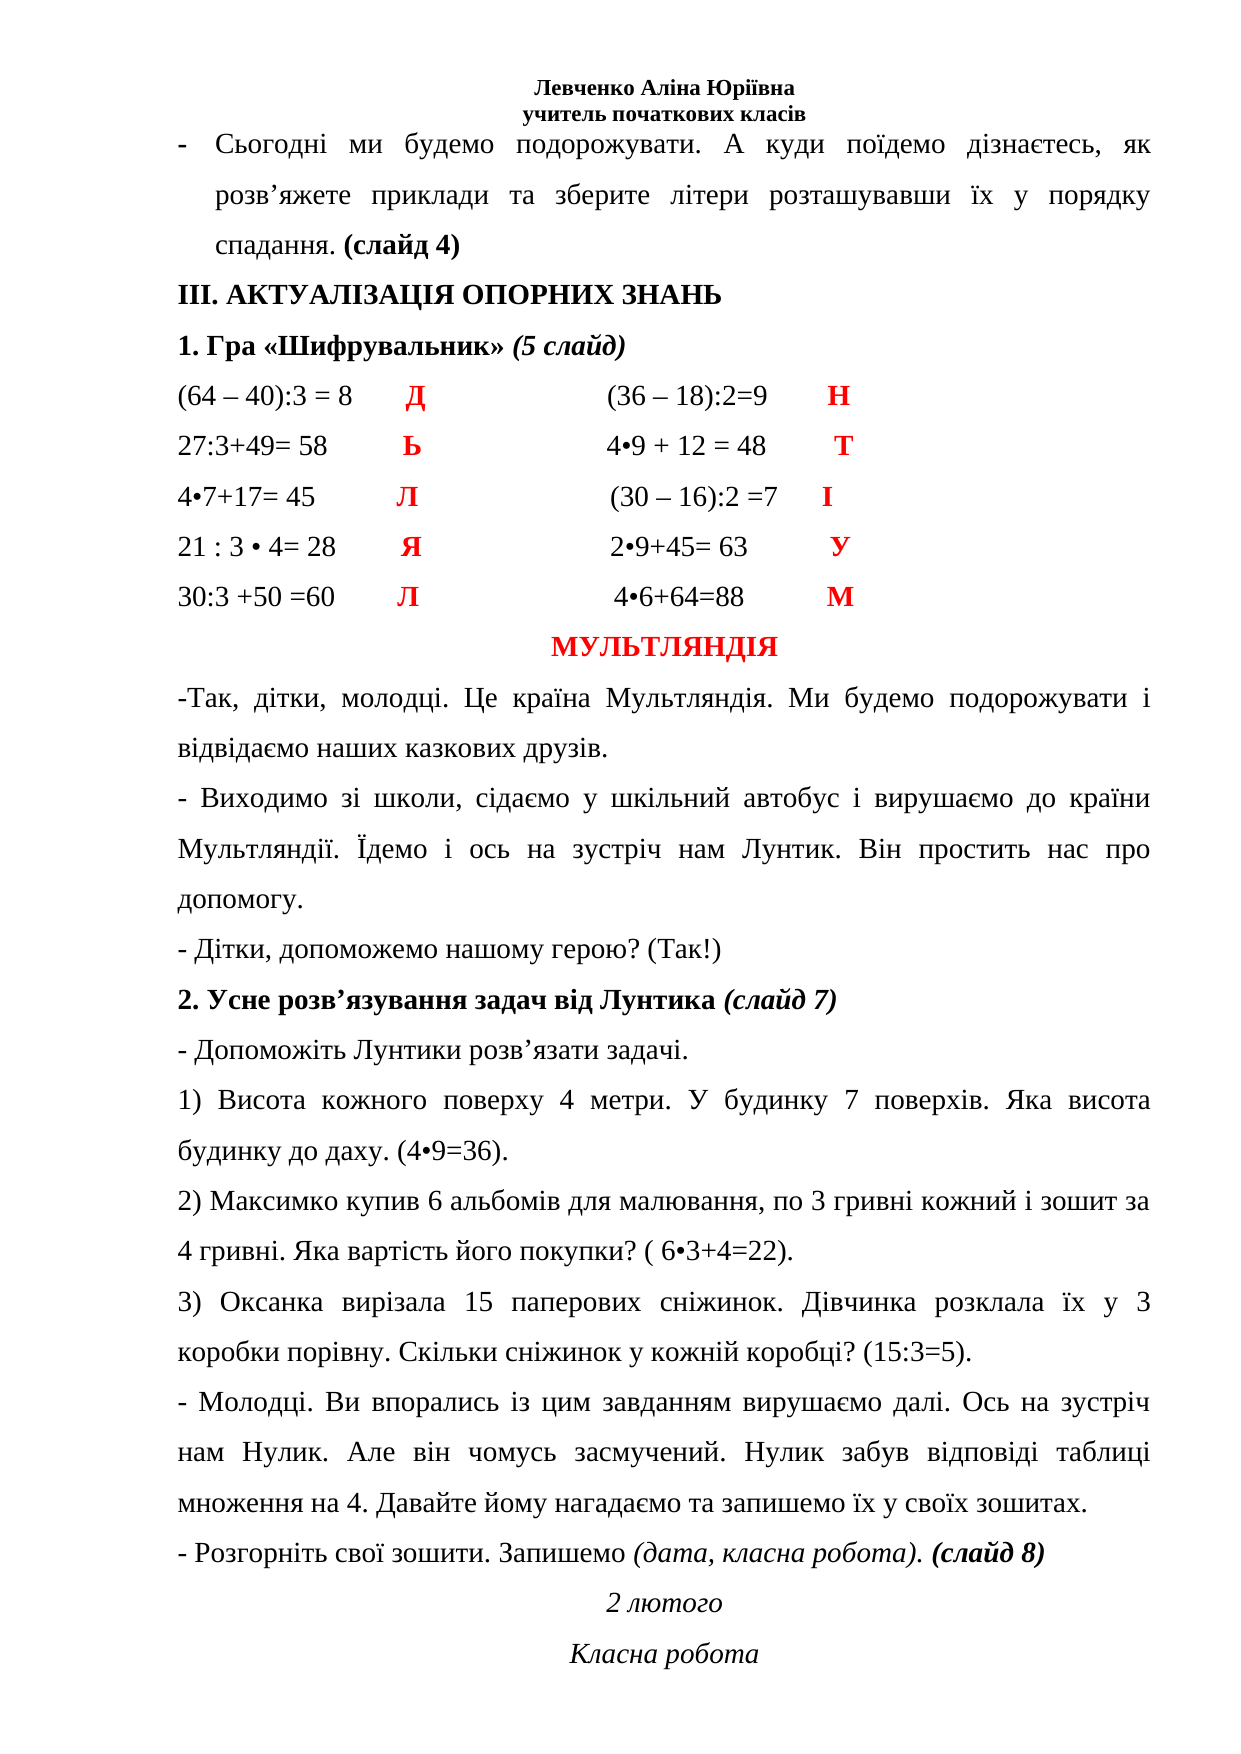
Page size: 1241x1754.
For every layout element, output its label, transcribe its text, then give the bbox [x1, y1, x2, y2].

text 4•7+17= 45 Л (30 – 16):2 =7 І [177, 479, 1152, 512]
text 21 : 3 • 4= 28 Я 2•9+45= 63 У [177, 529, 1152, 562]
text Класна робота [177, 1636, 1152, 1669]
text - Молодці. Ви впорались із цим завданням вирушаємо далі. Ось на зустріч нам Нулик. Але він чомусь засмучений. Нулик забув відповіді таблиці множення на 4. Давайте йому нагадаємо та запишемо їх у своїх зошитах. [177, 1384, 1152, 1518]
text - Розгорніть свої зошити. Запишемо (дата, класна робота). (слайд 8) [177, 1535, 1152, 1569]
text - Допоможіть Лунтики розв’язати задачі. [177, 1032, 1152, 1066]
text 2) Максимко купив 6 альбомів для малювання, по 3 гривні кожний і зошит за 4 гривні. Яка вартість його покупки? ( 6•3+4=22). [177, 1183, 1152, 1267]
text 3) Оксанка вирізала 15 паперових сніжинок. Дівчинка розклала їх у 3 коробки порівну. Скільки сніжинок у кожній коробці? (15:3=5). [177, 1284, 1152, 1367]
text -Так, дітки, молодці. Це країна Мультляндія. Ми будемо подорожувати і відвідаємо наших казкових друзів. [177, 680, 1152, 764]
text (64 – 40):3 = 8 Д (36 – 18):2=9 Н [177, 378, 1152, 412]
text - Дітки, допоможемо нашому герою? (Так!) [177, 931, 1152, 965]
text 1. Гра «Шифрувальник» (5 слайд) [177, 328, 1152, 361]
text - Виходимо зі школи, сідаємо у шкільний автобус і вирушаємо до країни Мультляндії. Їдемо і ось на зустріч нам Лунтик. Він простить нас про допомогу. [177, 781, 1152, 915]
text ІІІ. АКТУАЛІЗАЦІЯ ОПОРНИХ ЗНАНЬ [177, 277, 1152, 311]
list Сьогодні ми будемо подорожувати. А куди поїдемо дізнаєтесь, як розв’яжете приклади та зберите літери розташувавши їх у порядку спадання. (слайд 4) [177, 126, 1152, 261]
text 27:3+49= 58 Ь 4•9 + 12 = 48 Т [177, 428, 1152, 462]
text 30:3 +50 =60 Л 4•6+64=88 М [177, 579, 1152, 613]
text 1) Висота кожного поверху 4 метри. У будинку 7 поверхів. Яка висота будинку до даху. (4•9=36). [177, 1082, 1152, 1166]
text 2 лютого [177, 1586, 1152, 1619]
text 2. Усне розв’язування задач від Лунтика (слайд 7) [177, 982, 1152, 1015]
text МУЛЬТЛЯНДІЯ [177, 629, 1152, 663]
